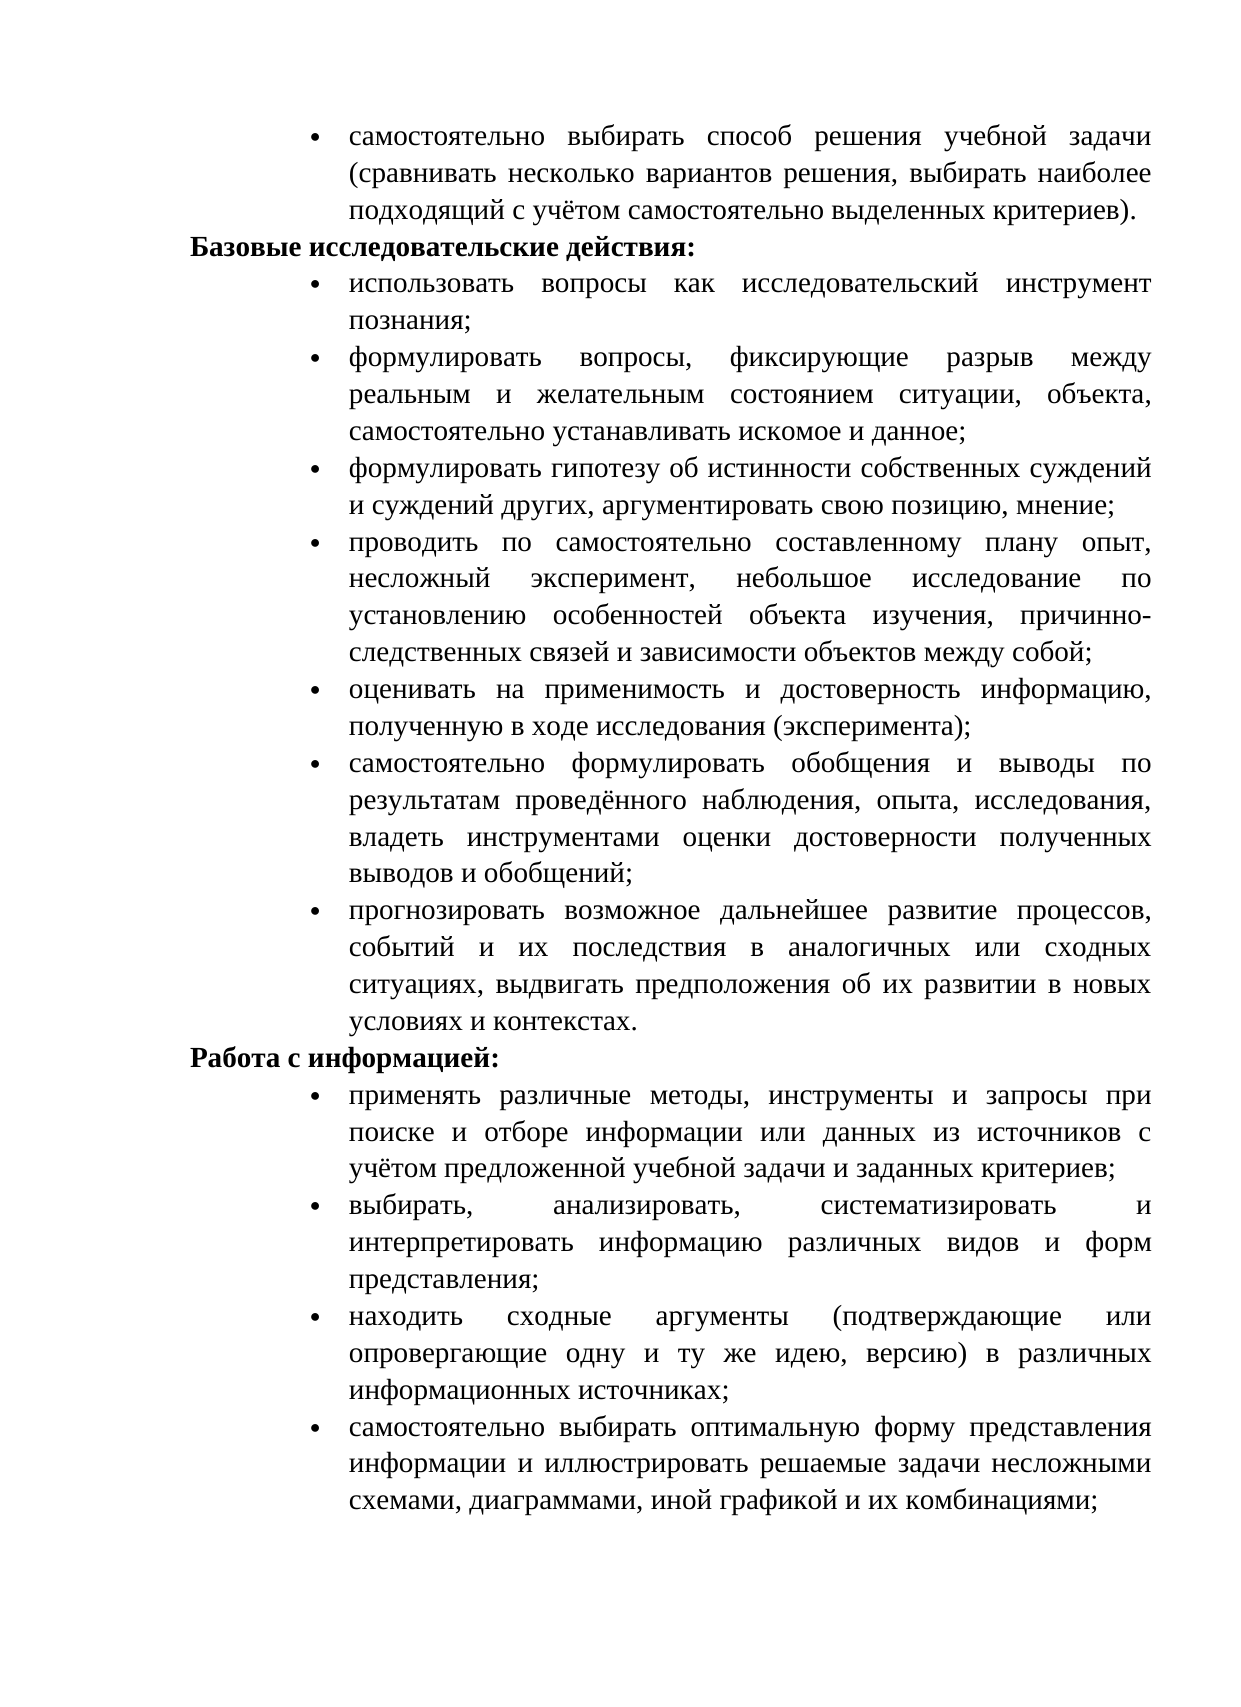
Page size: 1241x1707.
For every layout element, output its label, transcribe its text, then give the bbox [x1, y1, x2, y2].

list проводить по самостоятельно составленному плану опыт, несложный эксперимент, небольшое исследование по установлению особенностей объекта изучения, причинно-следственных связей и зависимости объектов между собой; [311, 524, 1152, 668]
list использовать вопросы как исследовательский инструмент познания; [311, 266, 1152, 336]
text Работа с информацией: [190, 1040, 1152, 1073]
list формулировать вопросы, фиксирующие разрыв между реальным и желательным состоянием ситуации, объекта, самостоятельно устанавливать искомое и данное; [311, 339, 1152, 447]
list выбирать, анализировать, систематизировать и интерпретировать информацию различных видов и форм представления; [311, 1187, 1152, 1295]
list прогнозировать возможное дальнейшее развитие процессов, событий и их последствия в аналогичных или сходных ситуациях, выдвигать предположения об их развитии в новых условиях и контекстах. [311, 892, 1152, 1037]
list самостоятельно формулировать обобщения и выводы по результатам проведённого наблюдения, опыта, исследования, владеть инструментами оценки достоверности полученных выводов и обобщений; [311, 745, 1152, 889]
list самостоятельно выбирать оптимальную форму представления информации и иллюстрировать решаемые задачи несложными схемами, диаграммами, иной графикой и их комбинациями; [311, 1409, 1152, 1516]
list самостоятельно выбирать способ решения учебной задачи (сравнивать несколько вариантов решения, выбирать наиболее подходящий с учётом самостоятельно выделенных критериев). [311, 118, 1152, 225]
list оценивать на применимость и достоверность информацию, полученную в ходе исследования (эксперимента); [311, 671, 1152, 742]
list находить сходные аргументы (подтверждающие или опровергающие одну и ту же идею, версию) в различных информационных источниках; [311, 1298, 1152, 1405]
text Базовые исследовательские действия: [190, 229, 1152, 262]
list формулировать гипотезу об истинности собственных суждений и суждений других, аргументировать свою позицию, мнение; [311, 450, 1152, 520]
list применять различные методы, инструменты и запросы при поиске и отборе информации или данных из источников с учётом предложенной учебной задачи и заданных критериев; [311, 1077, 1152, 1184]
